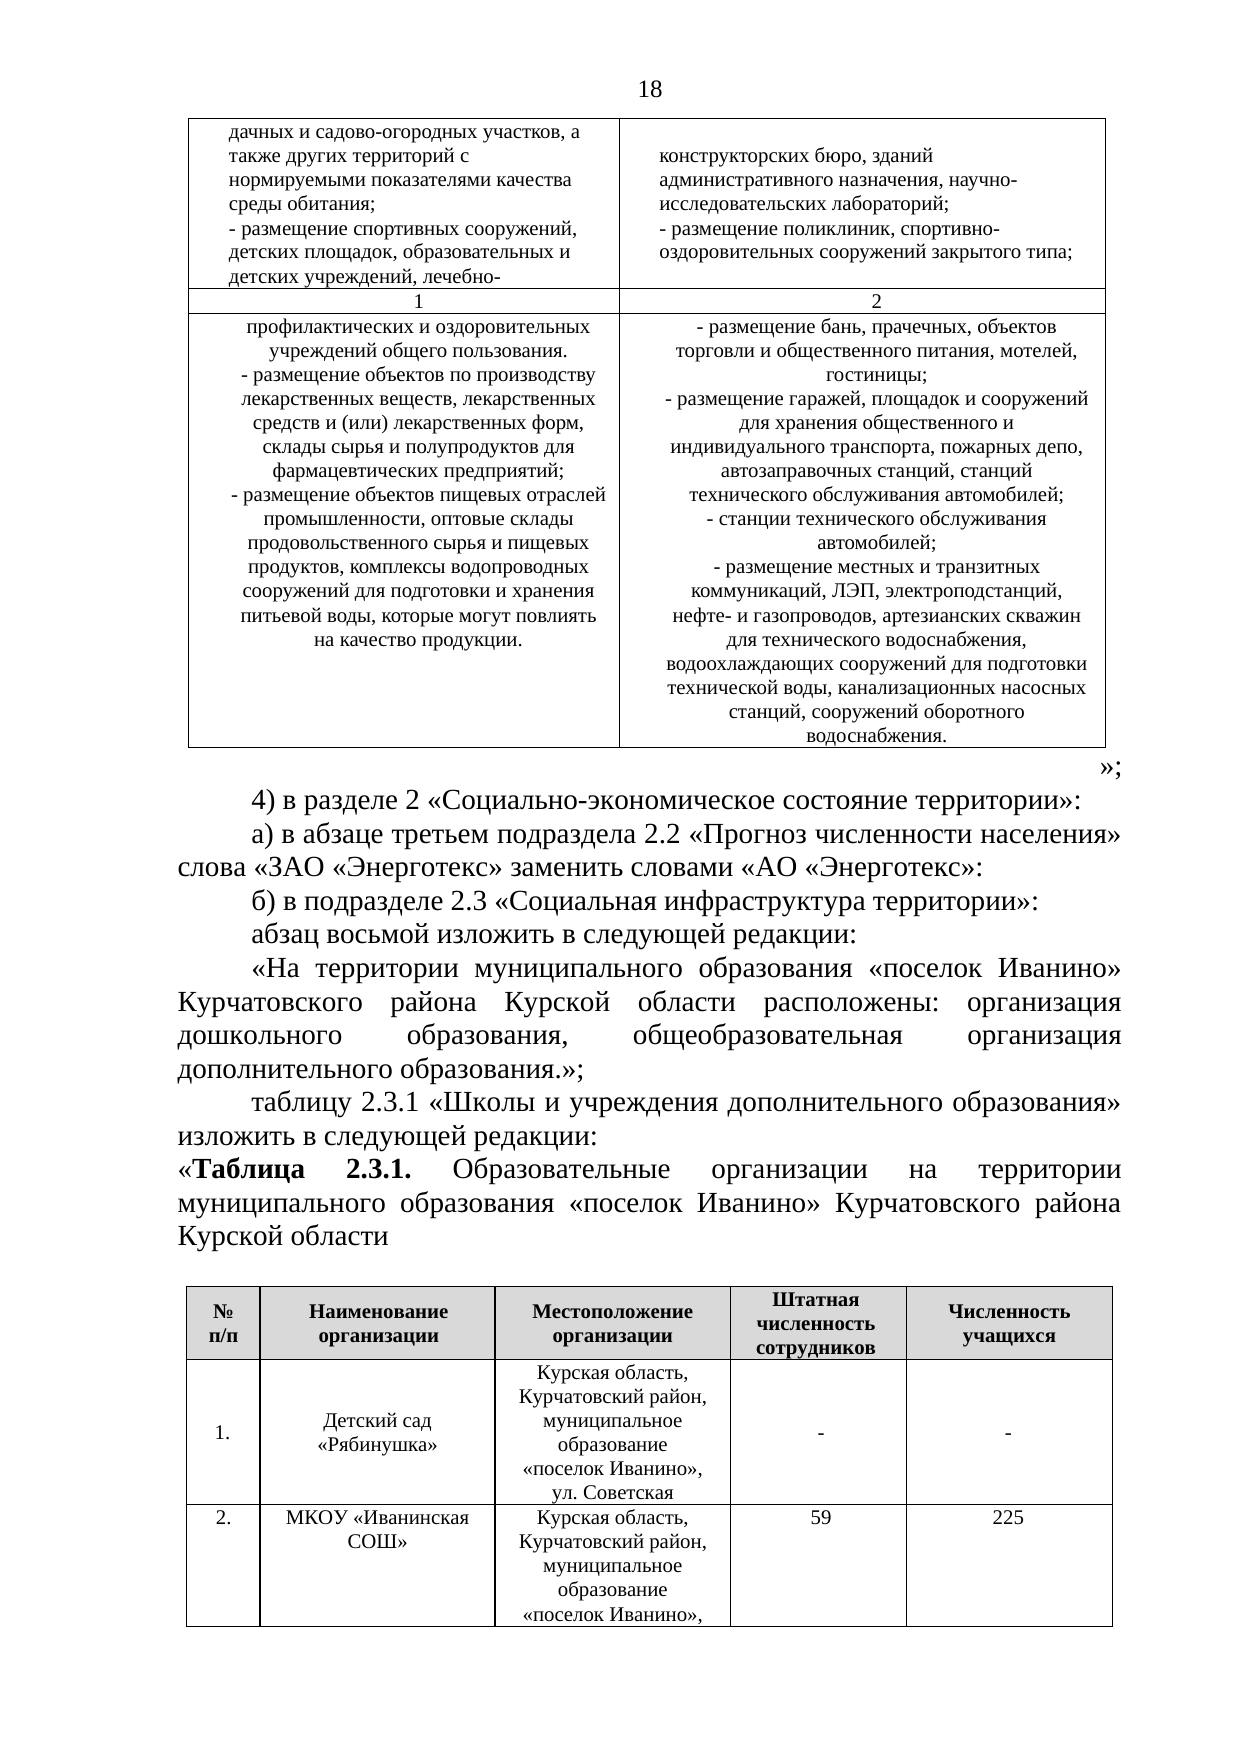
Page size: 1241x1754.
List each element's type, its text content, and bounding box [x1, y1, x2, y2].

text »; [177, 748, 1122, 781]
table_header Численность учащихся [907, 1287, 1112, 1359]
table_header Наименование организации [261, 1287, 494, 1359]
table_header Местоположение организации [496, 1287, 730, 1359]
table_cell 1 [189, 289, 619, 313]
table_cell 1. [187, 1360, 259, 1504]
text абзац восьмой изложить в следующей редакции: [177, 917, 1122, 950]
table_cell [620, 119, 1105, 288]
table_cell 225 [907, 1505, 1112, 1626]
table_cell МКОУ «Иванинская СОШ» [261, 1505, 494, 1626]
text 4) в разделе 2 «Социально-экономическое состояние территории»: [177, 782, 1122, 816]
text «Таблица 2.3.1. Образовательные организации на территории муниципального образования «поселок Иванино» Курчатовского района Курской области [177, 1151, 1122, 1252]
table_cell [189, 119, 619, 288]
text таблицу 2.3.1 «Школы и учреждения дополнительного образования» изложить в следующей редакции: [177, 1084, 1122, 1151]
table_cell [496, 1360, 730, 1504]
table_cell 2 [620, 289, 1105, 313]
text а) в абзаце третьем подраздела 2.2 «Прогноз численности населения» слова «ЗАО «Энерготекс» заменить словами «АО «Энерготекс»: [177, 816, 1122, 883]
table_cell 2. [187, 1505, 259, 1626]
table_cell - размещение бань, прачечных, объектов торговли и общественного питания, мотелей, гостиницы; - размещение гаражей, площадок и сооружений для хранения общественного и индивидуального транспорта, пожарных депо, автозаправочных станций, станций технического обслуживания автомобилей; - станции технического обслуживания автомобилей; - размещение местных и транзитных коммуникаций, ЛЭП, электроподстанций, нефте- и газопроводов, артезианских скважин для технического водоснабжения, водоохлаждающих сооружений для подготовки технической воды, канализационных насосных станций, сооружений оборотного водоснабжения. [620, 314, 1105, 747]
text «На территории муниципального образования «поселок Иванино» Курчатовского района Курской области расположены: организация дошкольного образования, общеобразовательная организация дополнительного образования.»; [177, 950, 1122, 1084]
table_cell Детский сад «Рябинушка» [261, 1360, 494, 1504]
table_cell - [731, 1360, 906, 1504]
table_header Штатная численность сотрудников [731, 1287, 906, 1359]
table_cell 59 [731, 1505, 906, 1626]
table_cell профилактических и оздоровительных учреждений общего пользования. - размещение объектов по производству лекарственных веществ, лекарственных средств и (или) лекарственных форм, склады сырья и полупродуктов для фармацевтических предприятий; - размещение объектов пищевых отраслей промышленности, оптовые склады продовольственного сырья и пищевых продуктов, комплексы водопроводных сооружений для подготовки и хранения питьевой воды, которые могут повлиять на качество продукции. [189, 314, 619, 747]
table_cell - [907, 1360, 1112, 1504]
table_header № п/п [187, 1287, 259, 1359]
text б) в подразделе 2.3 «Социальная инфраструктура территории»: [177, 883, 1122, 917]
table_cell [496, 1505, 730, 1626]
